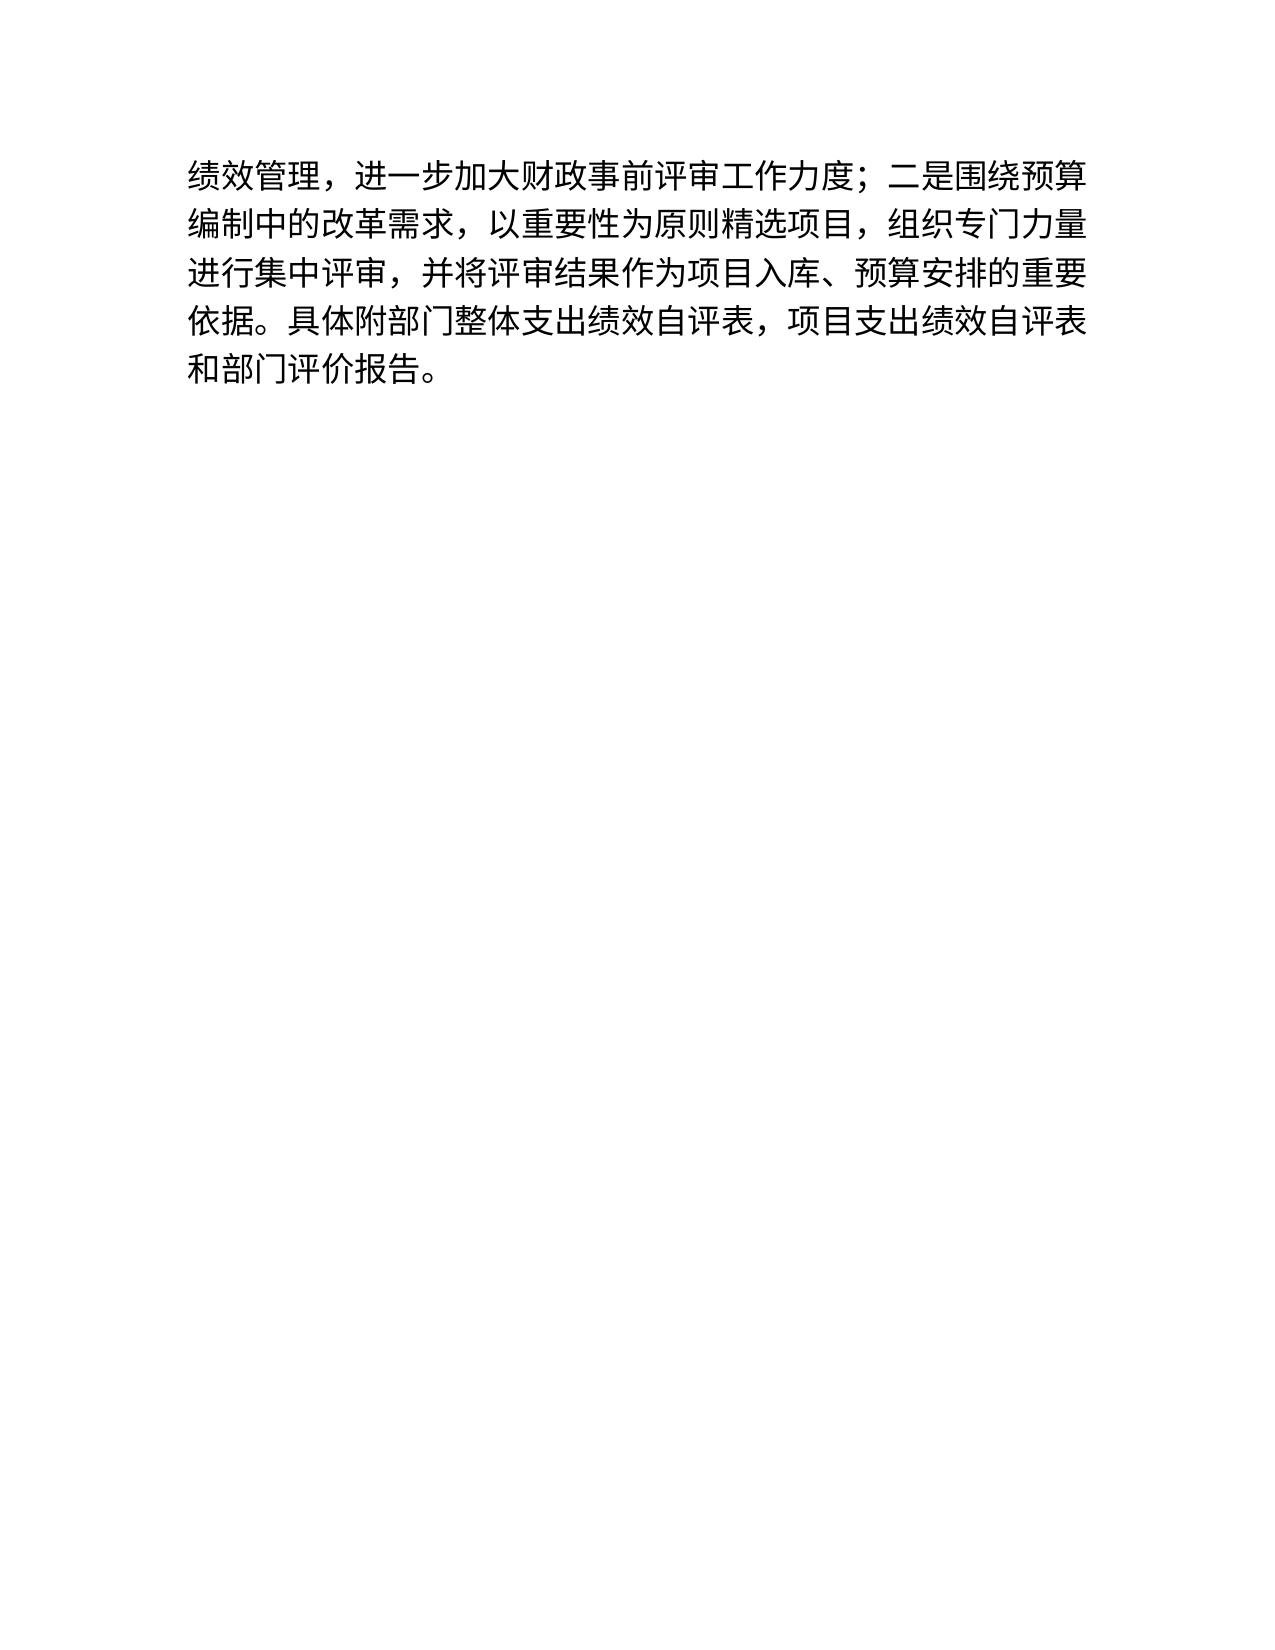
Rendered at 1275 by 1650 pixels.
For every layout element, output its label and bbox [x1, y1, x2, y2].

text [187, 150, 1087, 391]
